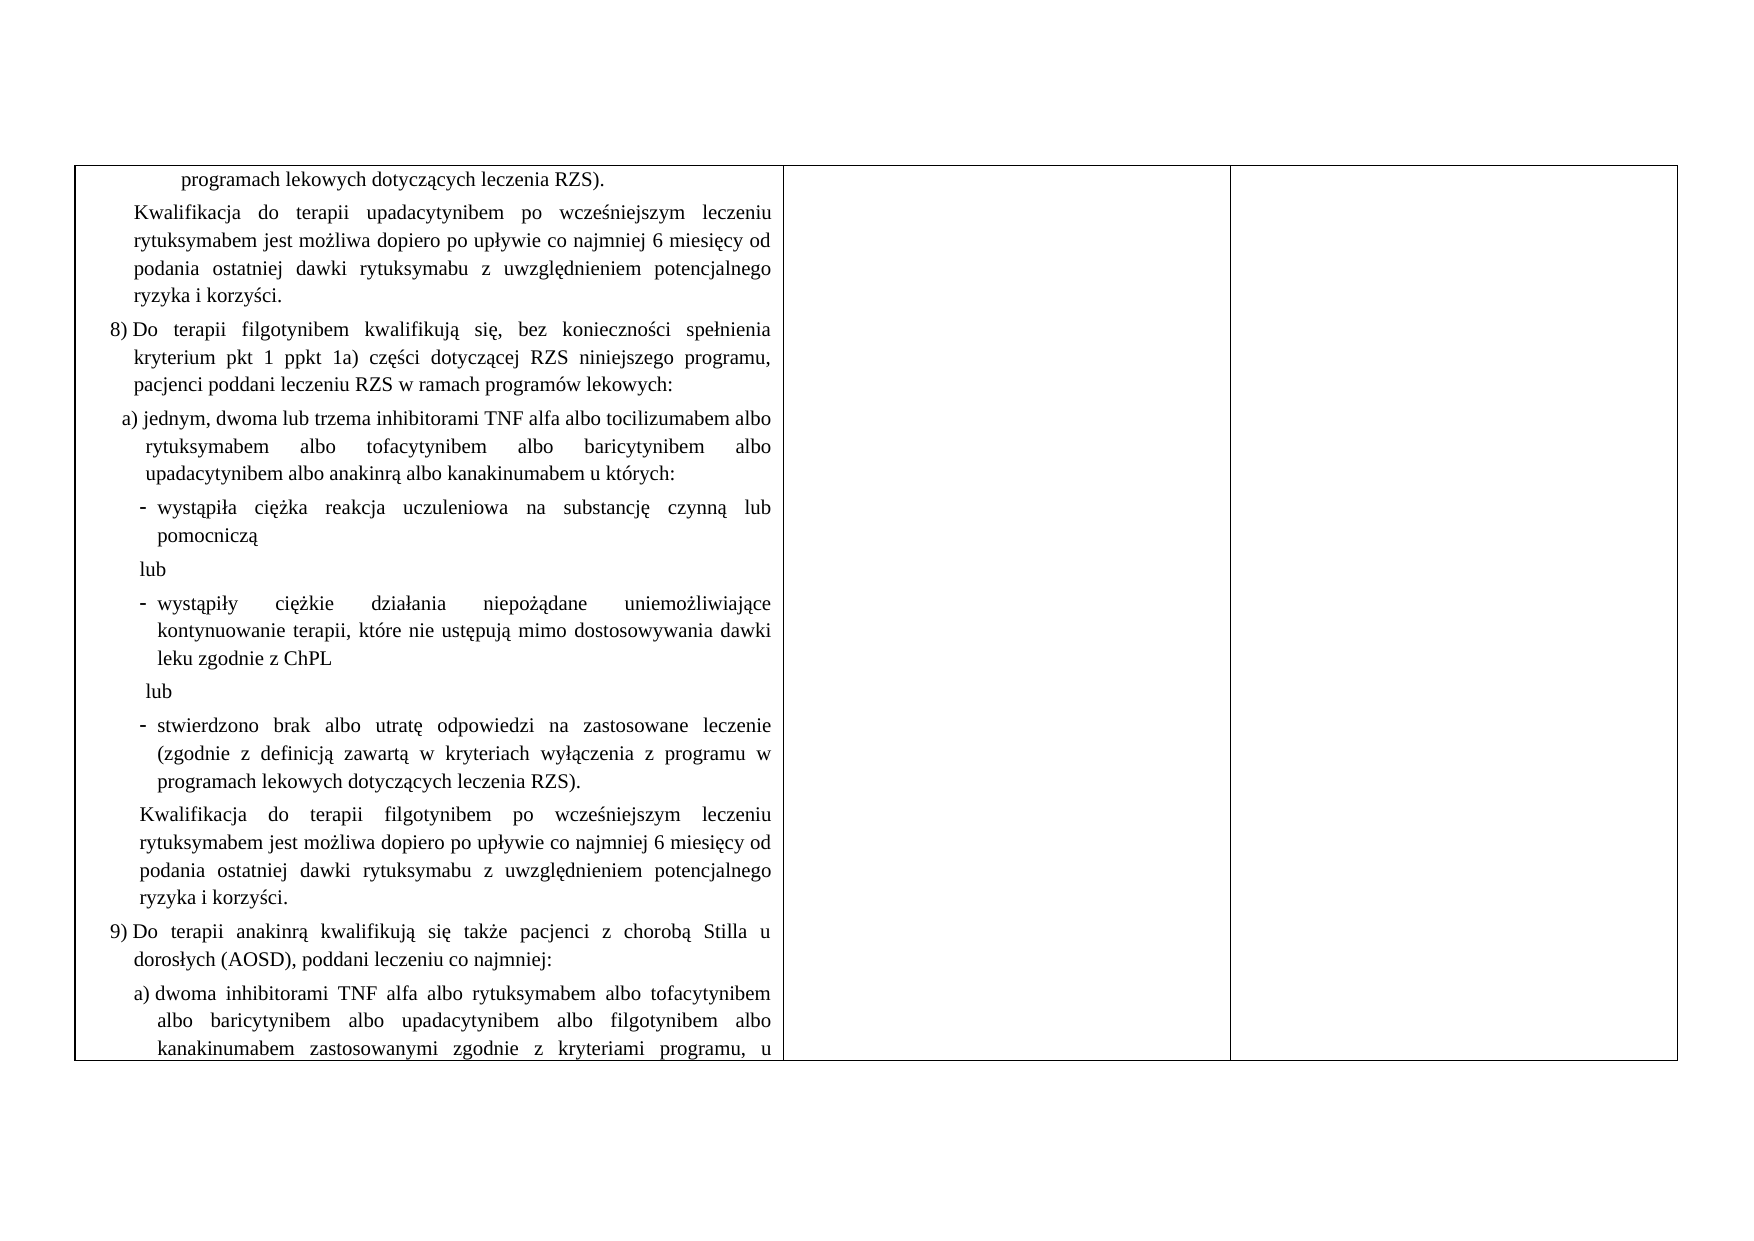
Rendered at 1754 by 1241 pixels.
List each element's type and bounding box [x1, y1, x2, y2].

table_cell [76, 166, 783, 1060]
table_cell [784, 166, 1230, 1060]
table_cell [1231, 166, 1677, 1060]
